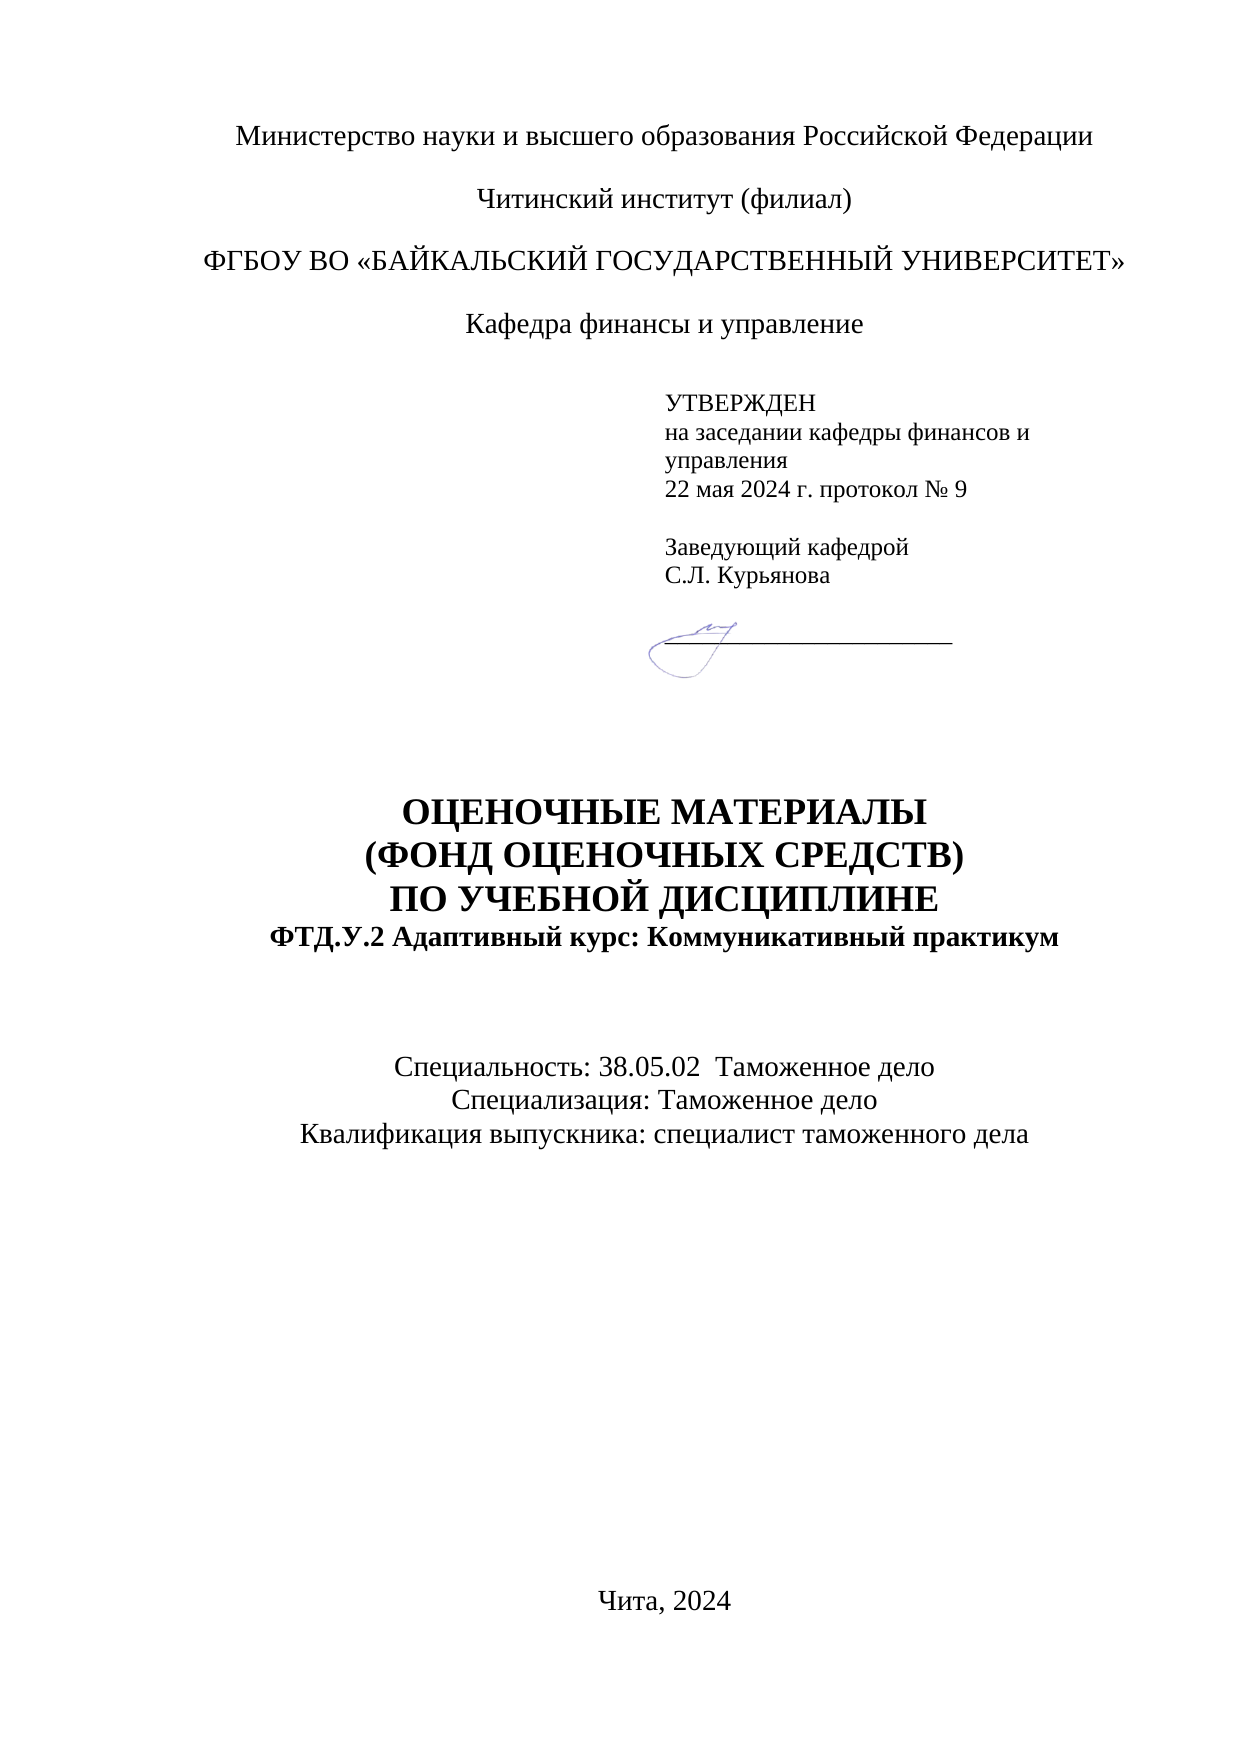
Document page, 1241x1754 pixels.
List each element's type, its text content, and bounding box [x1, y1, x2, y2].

text Кафедра финансы и управление [177, 306, 1152, 340]
text УТВЕРЖДЕН [664, 388, 1152, 417]
text на заседании кафедры финансов и управления [664, 417, 1152, 474]
text ФГБОУ ВО «БАЙКАЛЬСКИЙ ГОСУДАРСТВЕННЫЙ УНИВЕРСИТЕТ» [177, 243, 1152, 277]
text Специализация: Таможенное дело [177, 1082, 1152, 1116]
text Министерство науки и высшего образования Российской Федерации [177, 118, 1152, 152]
text ПО УЧЕБНОЙ ДИСЦИПЛИНЕ [177, 876, 1152, 919]
picture [643, 616, 738, 679]
text Заведующий кафедрой [664, 532, 1152, 560]
text Чита, 2024 [177, 1583, 1152, 1616]
text 22 мая 2024 г. протокол № 9 [664, 474, 1152, 503]
text (ФОНД ОЦЕНОЧНЫХ СРЕДСТВ) [177, 833, 1152, 876]
text С.Л. Курьянова [664, 560, 1152, 589]
text _______________________ [738, 618, 1152, 647]
text ОЦЕНОЧНЫЕ МАТЕРИАЛЫ [177, 790, 1152, 833]
text Читинский институт (филиал) [177, 181, 1152, 214]
text Квалификация выпускника: специалист таможенного дела [177, 1116, 1152, 1149]
text ФТД.У.2 Адаптивный курс: Коммуникативный практикум [177, 919, 1152, 953]
text Специальность: 38.05.02 Таможенное дело [177, 1049, 1152, 1082]
